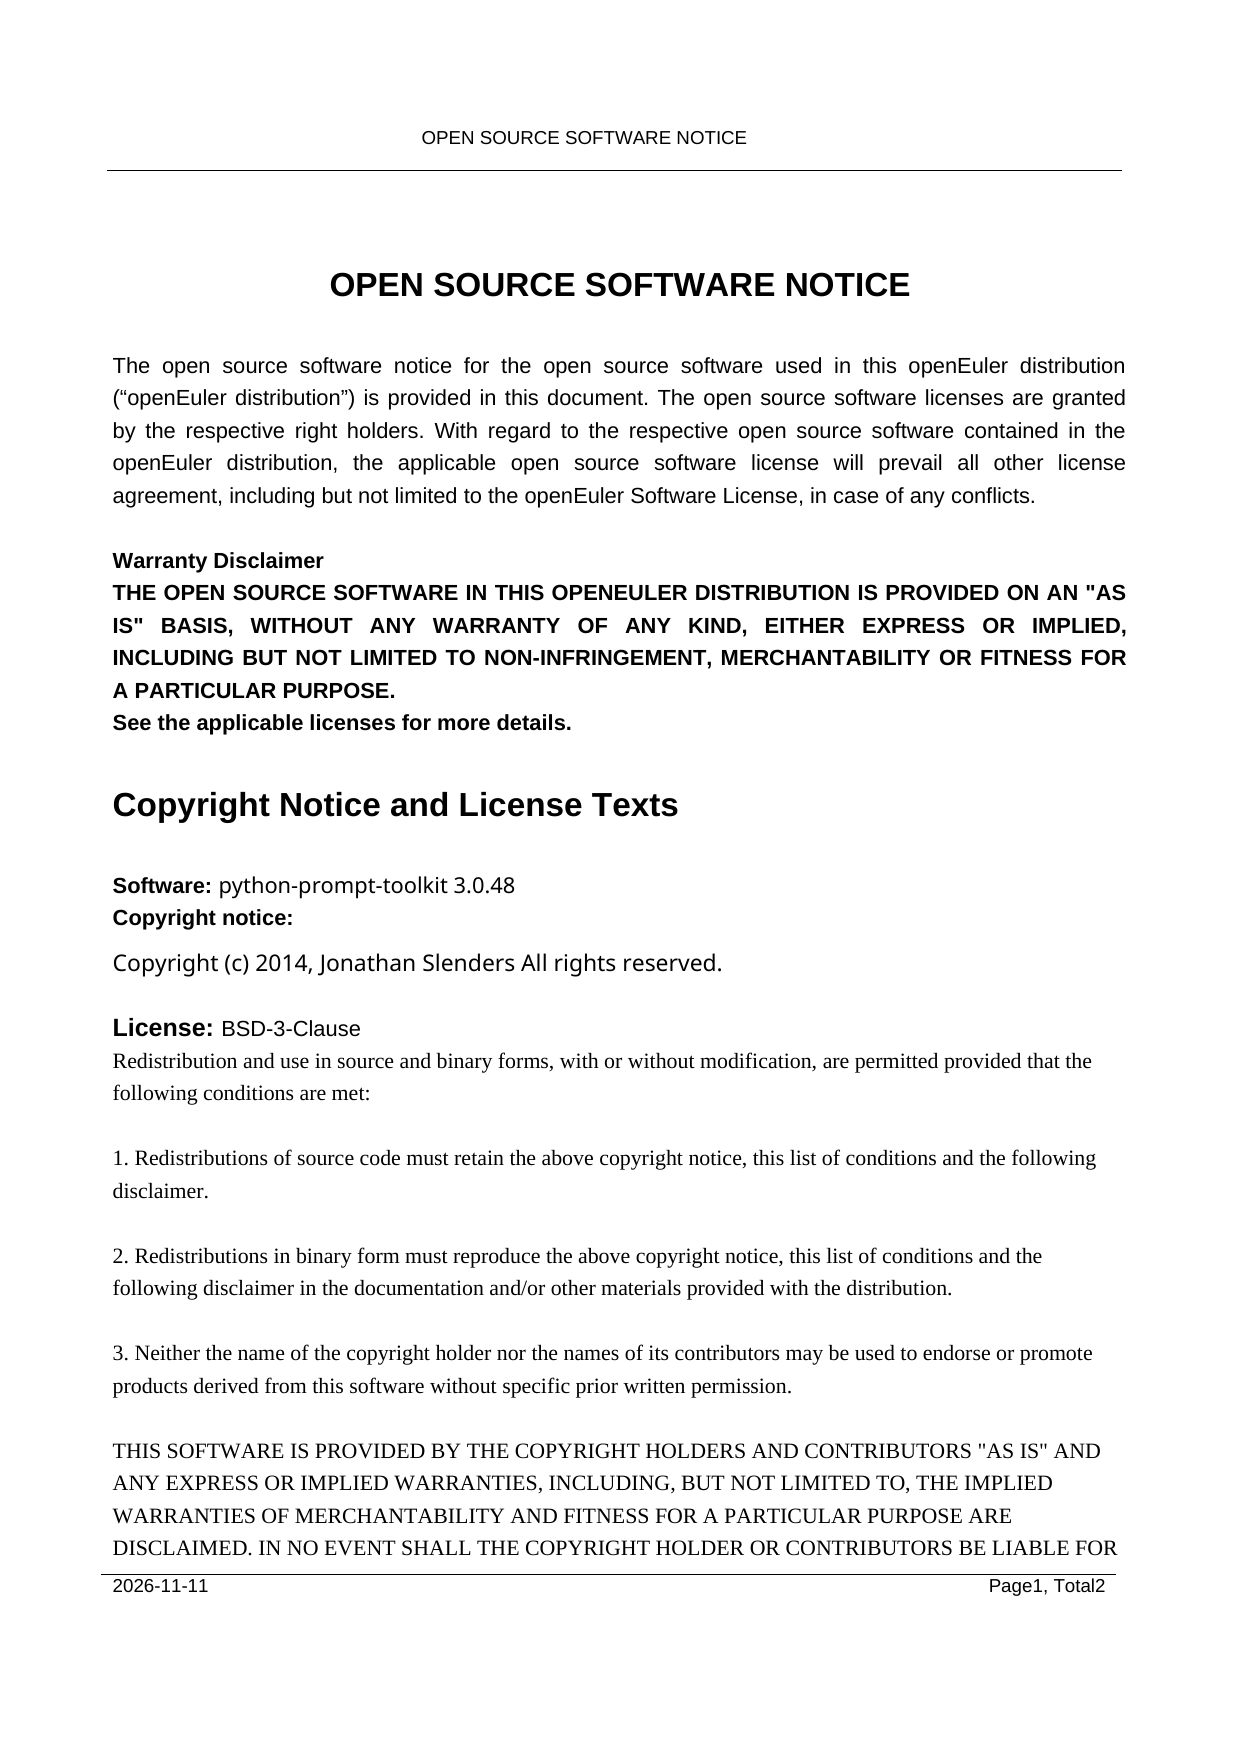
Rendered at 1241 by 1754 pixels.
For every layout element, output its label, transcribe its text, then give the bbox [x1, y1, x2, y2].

text Copyright (c) 2014, Jonathan Slenders All rights reserved. [112, 947, 1128, 1012]
text The open source software notice for the open source software used in this openEuler distribution (“openEuler distribution”) is provided in this document. The open source software licenses are granted by the respective right holders. With regard to the respective open source software contained in the openEuler distribution, the applicable open source software license will prevail all other license agreement, including but not limited to the openEuler Software License, in case of any conflicts. [112, 349, 1128, 511]
text Warranty Disclaimer [112, 544, 1128, 576]
text OPEN SOURCE SOFTWARE NOTICE [112, 251, 1128, 316]
title Software: python-prompt-toolkit 3.0.48 [112, 869, 1128, 901]
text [112, 1044, 1128, 1564]
text License: BSD-3-Clause [112, 1012, 1128, 1044]
text Copyright notice: [112, 901, 1128, 934]
text THE OPEN SOURCE SOFTWARE IN THIS OPENEULER DISTRIBUTION IS PROVIDED ON AN "AS IS" BASIS, WITHOUT ANY WARRANTY OF ANY KIND, EITHER EXPRESS OR IMPLIED, INCLUDING BUT NOT LIMITED TO NON-INFRINGEMENT, MERCHANTABILITY OR FITNESS FOR A PARTICULAR PURPOSE. See the applicable licenses for more details. [112, 576, 1128, 739]
text Copyright Notice and License Texts [112, 771, 1128, 836]
